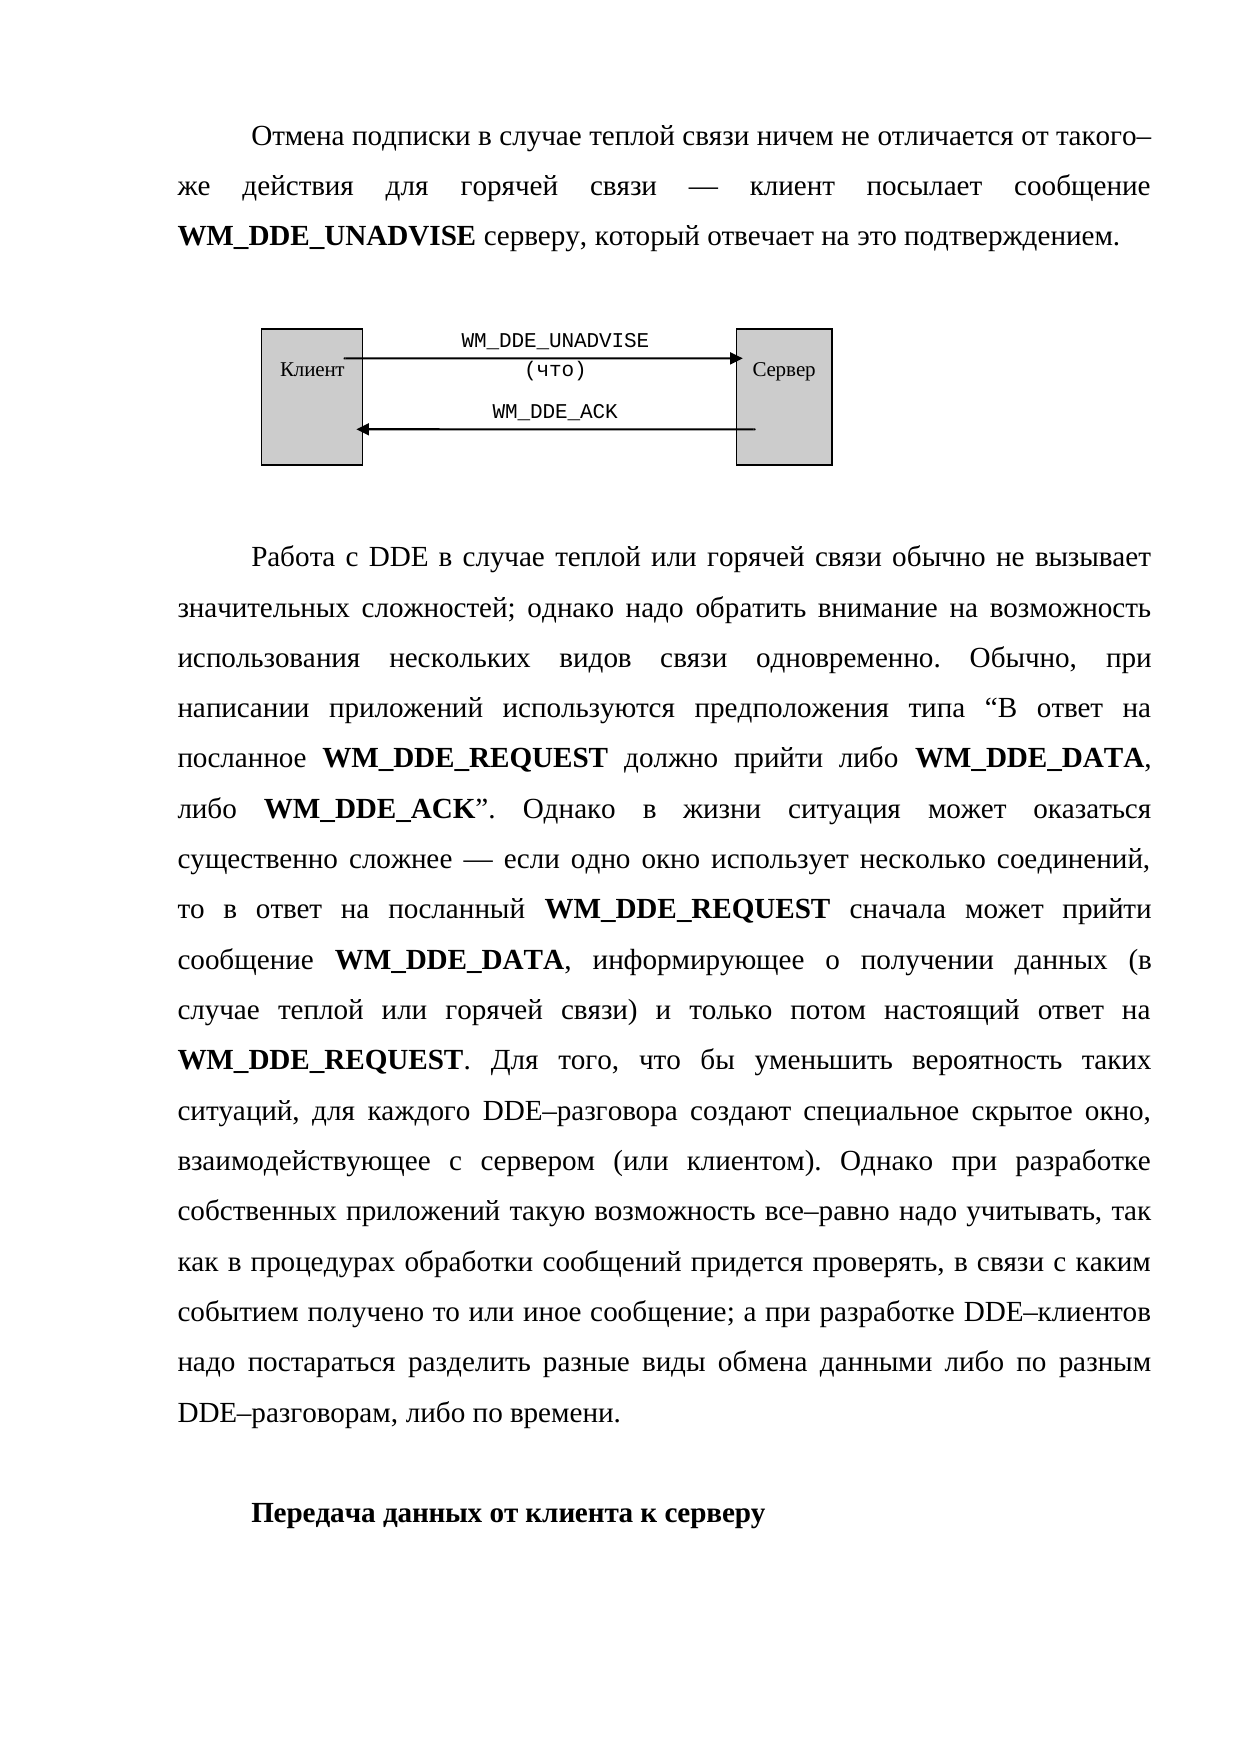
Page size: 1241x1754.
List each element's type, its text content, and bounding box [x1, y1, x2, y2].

text Отмена подписки в случае теплой связи ничем не отличается от такого–же действия для горячей связи — клиент посылает сообщение WM_DDE_UNADVISE серверу, который отвечает на это подтверждением. [177, 118, 1152, 252]
text Работа с DDE в случае теплой или горячей связи обычно не вызывает значительных сложностей; однако надо обратить внимание на возможность использования нескольких видов связи одновременно. Обычно, при написании приложений используются предположения типа “В ответ на посланное WM_DDE_REQUEST должно прийти либо WM_DDE_DATA, либо WM_DDE_ACK”. Однако в жизни ситуация может оказаться существенно сложнее — если одно окно использует несколько соединений, то в ответ на посланный WM_DDE_REQUEST сначала может прийти сообщение WM_DDE_DATA, информирующее о получении данных (в случае теплой или горячей связи) и только потом настоящий ответ на WM_DDE_REQUEST. Для того, что бы уменьшить вероятность таких ситуаций, для каждого DDE–разговора создают специальное скрытое окно, взаимодействующее с сервером (или клиентом). Однако при разработке собственных приложений такую возможность все–равно надо учитывать, так как в процедурах обработки сообщений придется проверять, в связи с каким событием получено то или иное сообщение; а при разработке DDE–клиентов надо постараться разделить разные виды обмена данными либо по разным DDE–разговорам, либо по времени. [177, 539, 1152, 1428]
subtitle Передача данных от клиента к серверу [177, 1496, 1152, 1529]
